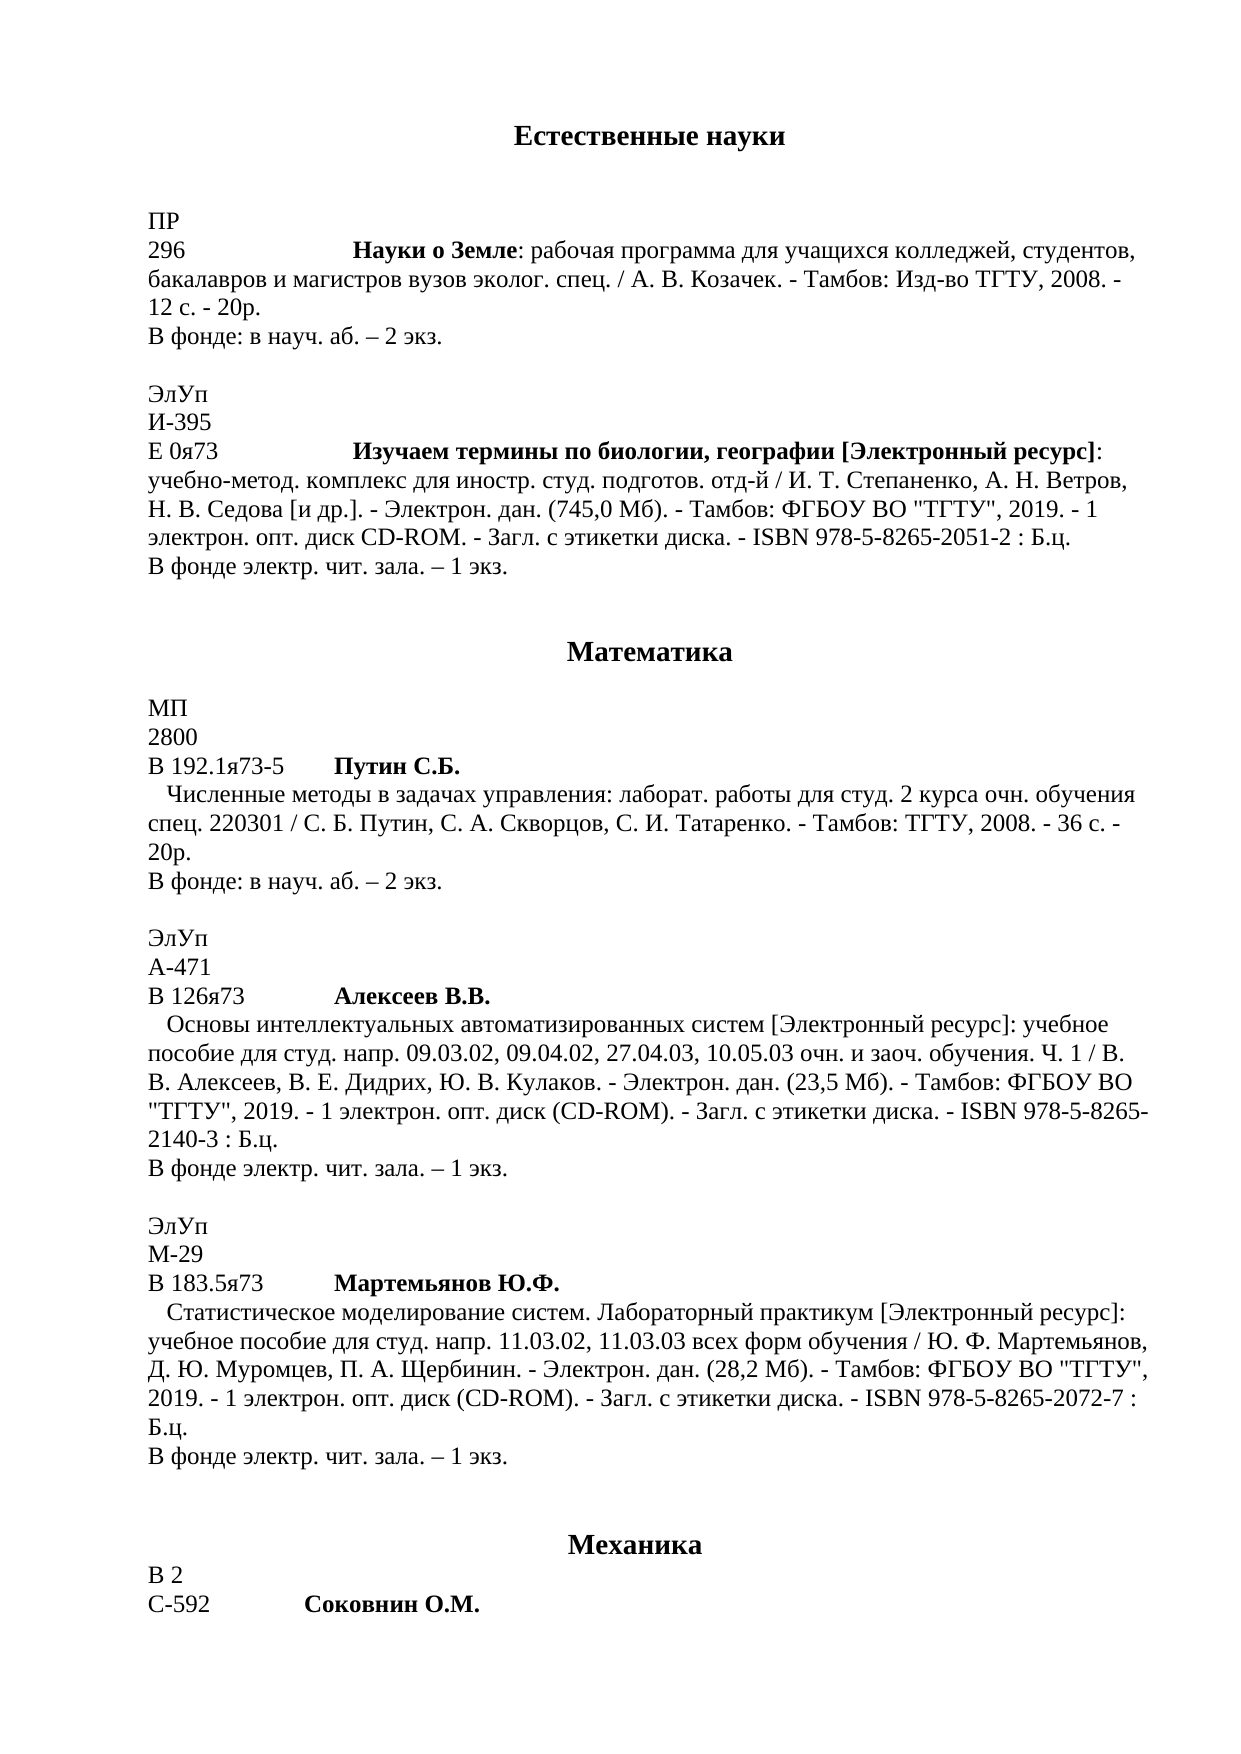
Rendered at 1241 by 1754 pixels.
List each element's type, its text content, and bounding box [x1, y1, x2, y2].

text ЭлУп А-471 В 126я73 Алексеев В.В. Основы интеллектуальных автоматизированных систем [Электронный ресурс]: учебное пособие для студ. напр. 09.03.02, 09.04.02, 27.04.03, 10.05.03 очн. и заоч. обучения. Ч. 1 / В. В. Алексеев, В. Е. Дидрих, Ю. В. Кулаков. - Электрон. дан. (23,5 Мб). - Тамбов: ФГБОУ ВО "ТГТУ", 2019. - 1 электрон. опт. диск (CD-ROM). - Загл. с этикетки диска. - ISBN 978-5-8265-2140-3 : Б.ц. В фонде электр. чит. зала. – 1 экз. [148, 923, 1152, 1182]
text ЭлУп М-29 В 183.5я73 Мартемьянов Ю.Ф. Статистическое моделирование систем. Лабораторный практикум [Электронный ресурс]: учебное пособие для студ. напр. 11.03.02, 11.03.03 всех форм обучения / Ю. Ф. Мартемьянов, Д. Ю. Муромцев, П. А. Щербинин. - Электрон. дан. (28,2 Мб). - Тамбов: ФГБОУ ВО "ТГТУ", 2019. - 1 электрон. опт. диск (CD-ROM). - Загл. с этикетки диска. - ISBN 978-5-8265-2072-7 : Б.ц. В фонде электр. чит. зала. – 1 экз. [148, 1211, 1152, 1469]
text Механика [118, 1527, 1152, 1561]
text Естественные науки [148, 118, 1152, 152]
text Математика [148, 634, 1152, 667]
text МП 2800 В 192.1я73-5 Путин С.Б. Численные методы в задачах управления: лаборат. работы для студ. 2 курса очн. обучения спец. 220301 / С. Б. Путин, С. А. Скворцов, С. И. Татаренко. - Тамбов: ТГТУ, 2008. - 36 с. - 20р. В фонде: в науч. аб. – 2 экз. [148, 693, 1152, 894]
text ЭлУп И-395 Е 0я73 Изучаем термины по биологии, географии [Электронный ресурс]: учебно-метод. комплекс для иностр. студ. подготов. отд-й / И. Т. Степаненко, А. Н. Ветров, Н. В. Седова [и др.]. - Электрон. дан. (745,0 Мб). - Тамбов: ФГБОУ ВО "ТГТУ", 2019. - 1 электрон. опт. диск CD-ROM. - Загл. с этикетки диска. - ISBN 978-5-8265-2051-2 : Б.ц. В фонде электр. чит. зала. – 1 экз. [148, 379, 1152, 580]
text ПР 296 Науки о Земле: рабочая программа для учащихся колледжей, студентов, бакалавров и магистров вузов эколог. спец. / А. В. Козачек. - Тамбов: Изд-во ТГТУ, 2008. - 12 с. - 20р. В фонде: в науч. аб. – 2 экз. [148, 206, 1152, 350]
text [148, 1561, 1152, 1618]
